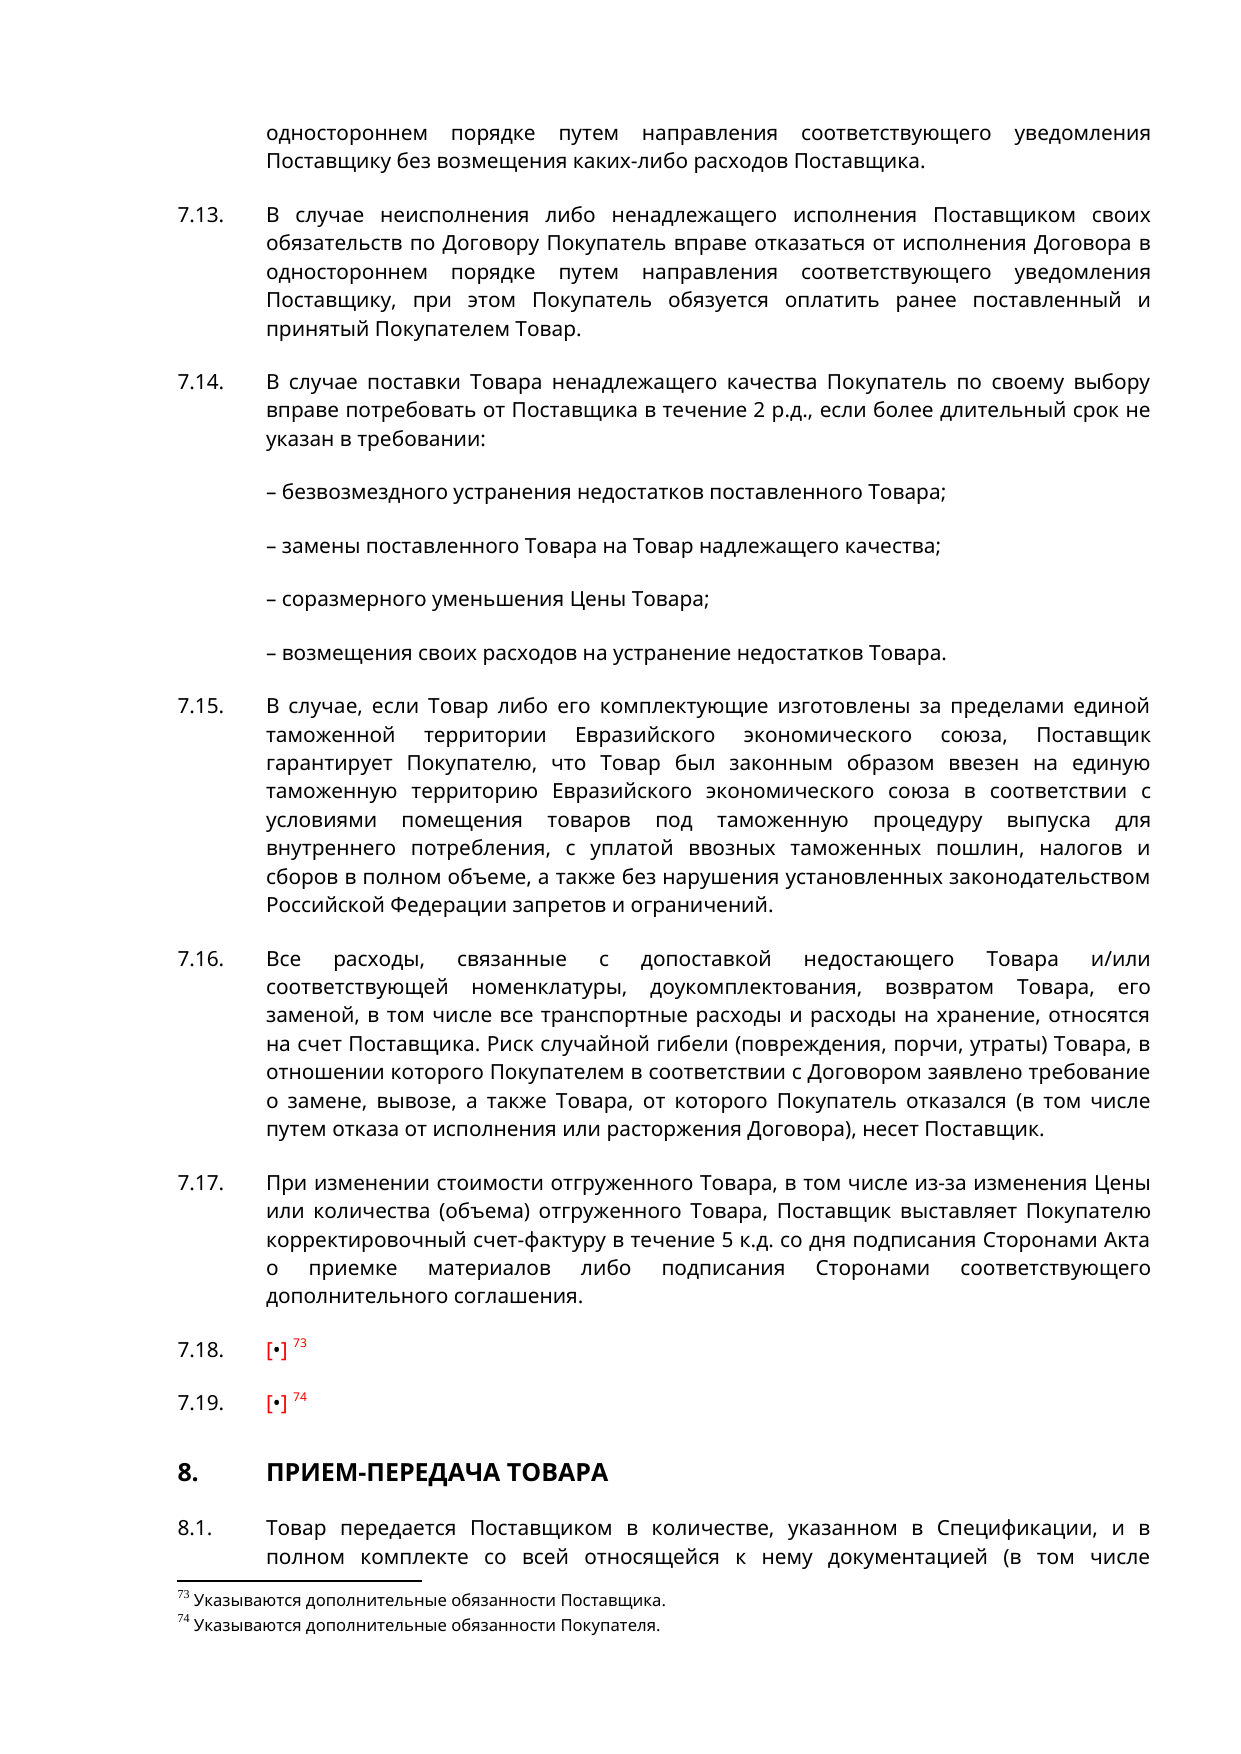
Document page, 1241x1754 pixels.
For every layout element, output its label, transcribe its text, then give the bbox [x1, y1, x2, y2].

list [177, 1513, 1152, 1570]
list [•] [177, 1388, 1152, 1417]
list В случае неисполнения либо ненадлежащего исполнения Поставщиком своих обязательств по Договору Покупатель вправе отказаться от исполнения Договора в одностороннем порядке путем направления соответствующего уведомления Поставщику, при этом Покупатель обязуется оплатить ранее поставленный и принятый Покупателем Товар. [177, 200, 1152, 342]
list При изменении стоимости отгруженного Товара, в том числе из-за изменения Цены или количества (объема) отгруженного Товара, Поставщик выставляет Покупателю корректировочный счет-фактуру в течение 5 к.д. со дня подписания Сторонами Акта о приемке материалов либо подписания Сторонами соответствующего дополнительного соглашения. [177, 1168, 1152, 1310]
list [177, 118, 1152, 175]
list Все расходы, связанные с допоставкой недостающего Товара и/или соответствующей номенклатуры, доукомплектования, возвратом Товара, его заменой, в том числе все транспортные расходы и расходы на хранение, относятся на счет Поставщика. Риск случайной гибели (повреждения, порчи, утраты) Товара, в отношении которого Покупателем в соответствии с Договором заявлено требование о замене, вывозе, а также Товара, от которого Покупатель отказался (в том числе путем отказа от исполнения или расторжения Договора), несет Поставщик. [177, 944, 1152, 1143]
list В случае, если Товар либо его комплектующие изготовлены за пределами единой таможенной территории Евразийского экономического союза, Поставщик гарантирует Покупателю, что Товар был законным образом ввезен на единую таможенную территорию Евразийского экономического союза в соответствии с условиями помещения товаров под таможенную процедуру выпуска для внутреннего потребления, с уплатой ввозных таможенных пошлин, налогов и сборов в полном объеме, а также без нарушения установленных законодательством Российской Федерации запретов и ограничений. [177, 691, 1152, 919]
list ПРИЕМ-ПЕРЕДАЧА ТОВАРА [177, 1454, 1152, 1488]
text – замены поставленного Товара на Товар надлежащего качества; [266, 531, 1152, 559]
list В случае поставки Товара ненадлежащего качества Покупатель по своему выбору вправе потребовать от Поставщика в течение 2 р.д., если более длительный срок не указан в требовании: [177, 367, 1152, 452]
text – безвозмездного устранения недостатков поставленного Товара; [266, 477, 1152, 506]
text – возмещения своих расходов на устранение недостатков Товара. [266, 638, 1152, 666]
list [•] [177, 1335, 1152, 1363]
text – соразмерного уменьшения Цены Товара; [266, 584, 1152, 613]
